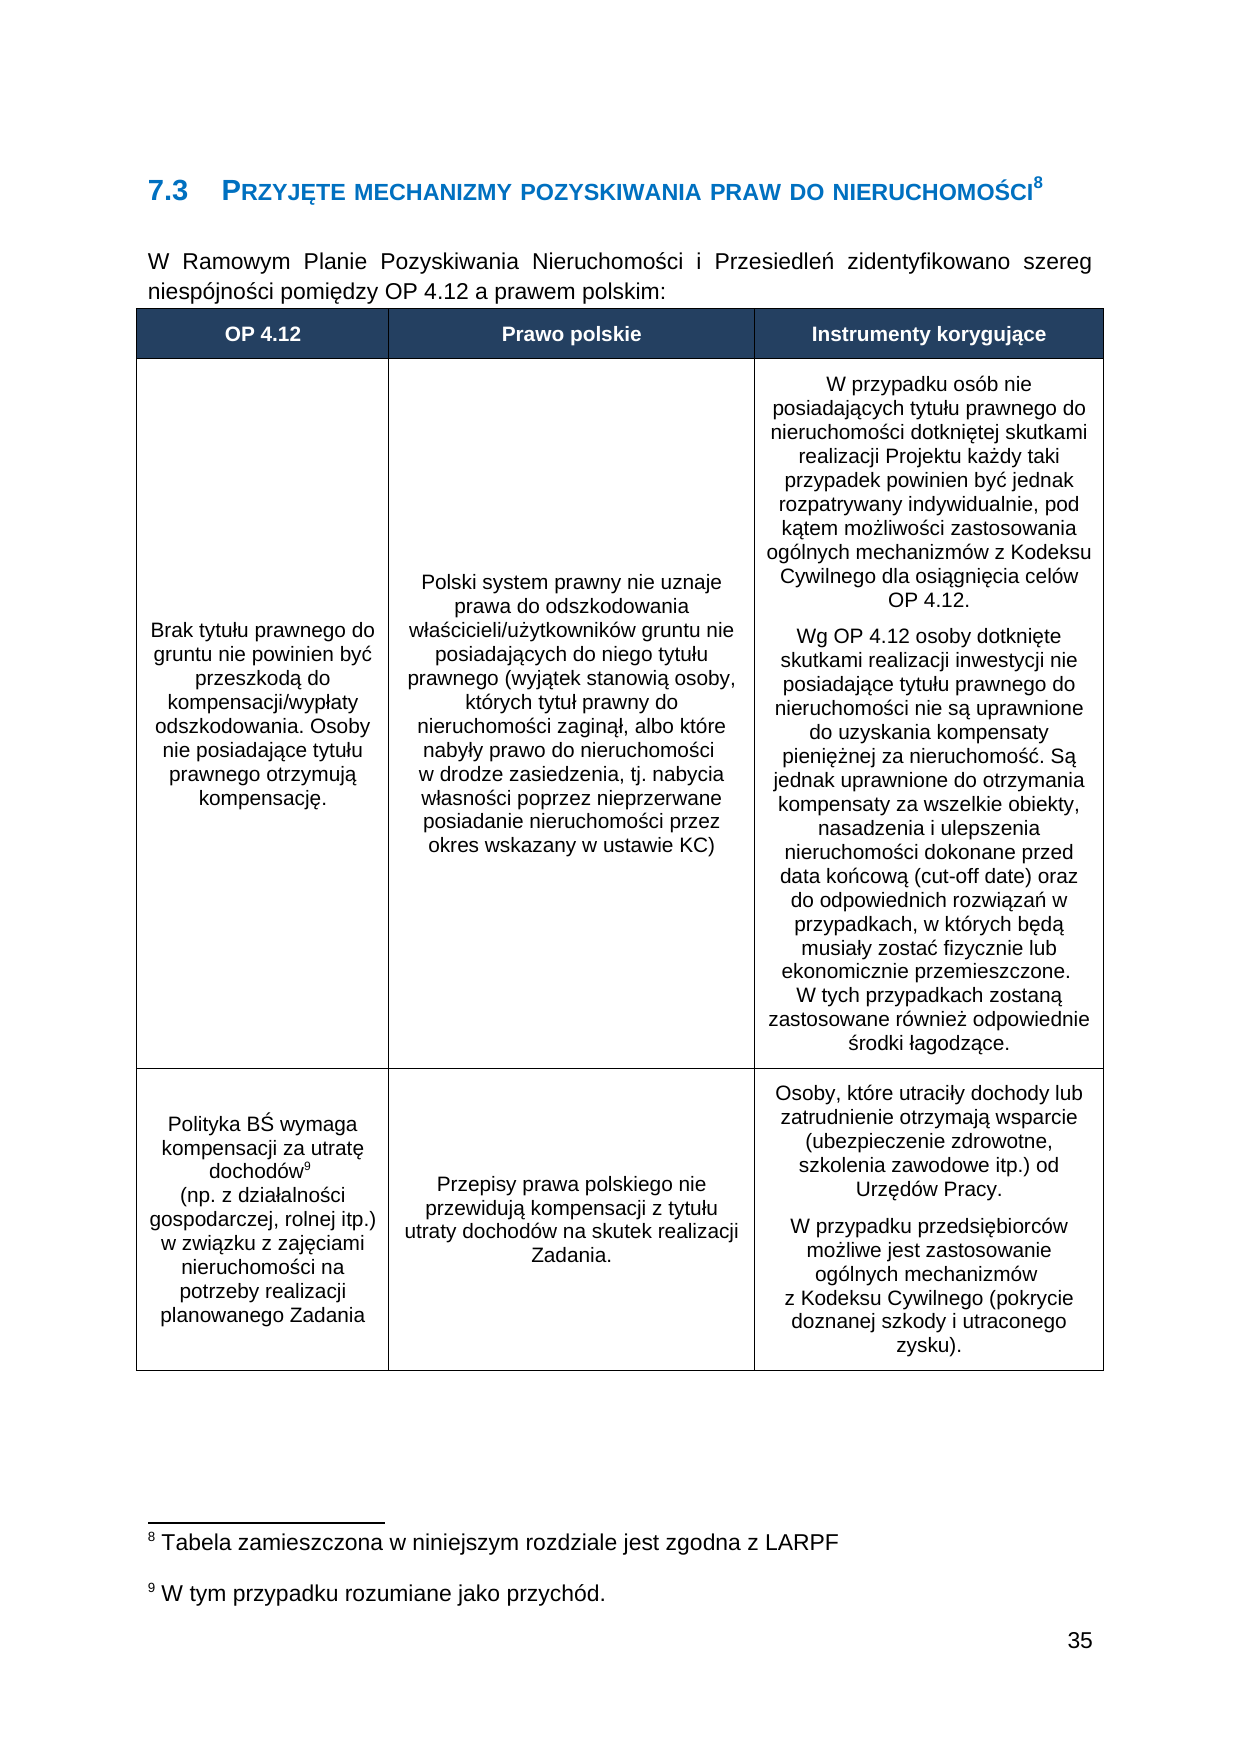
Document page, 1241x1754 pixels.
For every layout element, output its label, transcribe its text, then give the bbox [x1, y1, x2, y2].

table_cell Polski system prawny nie uznaje prawa do odszkodowania właścicieli/użytkowników gruntu nie posiadających do niego tytułu prawnego (wyjątek stanowią osoby, których tytuł prawny do nieruchomości zaginął, albo które nabyły prawo do nieruchomości w drodze zasiedzenia, tj. nabycia własności poprzez nieprzerwane posiadanie nieruchomości przez okres wskazany w ustawie KC) [389, 359, 754, 1068]
text W Ramowym Planie Pozyskiwania Nieruchomości i Przesiedleń zidentyfikowano szereg niespójności pomiędzy OP 4.12 a prawem polskim: [148, 248, 1093, 304]
table_cell W przypadku osób nie posiadających tytułu prawnego do nieruchomości dotkniętej skutkami realizacji Projektu każdy taki przypadek powinien być jednak rozpatrywany indywidualnie, pod kątem możliwości zastosowania ogólnych mechanizmów z Kodeksu Cywilnego dla osiągnięcia celów OP 4.12. Wg OP 4.12 osoby dotknięte skutkami realizacji inwestycji nie posiadające tytułu prawnego do nieruchomości nie są uprawnione do uzyskania kompensaty pieniężnej za nieruchomość. Są jednak uprawnione do otrzymania kompensaty za wszelkie obiekty, nasadzenia i ulepszenia nieruchomości dokonane przed data końcową (cut-off date) oraz do odpowiednich rozwiązań w przypadkach, w których będą musiały zostać fizycznie lub ekonomicznie przemieszczone. W tych przypadkach zostaną zastosowane również odpowiednie środki łagodzące. [755, 359, 1103, 1068]
table_cell Osoby, które utraciły dochody lub zatrudnienie otrzymają wsparcie (ubezpieczenie zdrowotne, szkolenia zawodowe itp.) od Urzędów Pracy. W przypadku przedsiębiorców możliwe jest zastosowanie ogólnych mechanizmów z Kodeksu Cywilnego (pokrycie doznanej szkody i utraconego zysku). [755, 1069, 1103, 1370]
table_cell Brak tytułu prawnego do gruntu nie powinien być przeszkodą do kompensacji/wypłaty odszkodowania. Osoby nie posiadające tytułu prawnego otrzymują kompensację. [137, 359, 388, 1068]
table_cell Przepisy prawa polskiego nie przewidują kompensacji z tytułu utraty dochodów na skutek realizacji Zadania. [389, 1069, 754, 1370]
table_cell Polityka BŚ wymaga kompensacji za utratę dochodów (np. z działalności gospodarczej, rolnej itp.) w związku z zajęciami nieruchomości na potrzeby realizacji planowanego Zadania [137, 1069, 388, 1370]
subtitle Przyjęte mechanizmy pozyskiwania praw do nieruchomości [148, 173, 1093, 206]
table_header Instrumenty korygujące [755, 309, 1103, 358]
table_header OP 4.12 [137, 309, 388, 358]
table_header Prawo polskie [389, 309, 754, 358]
